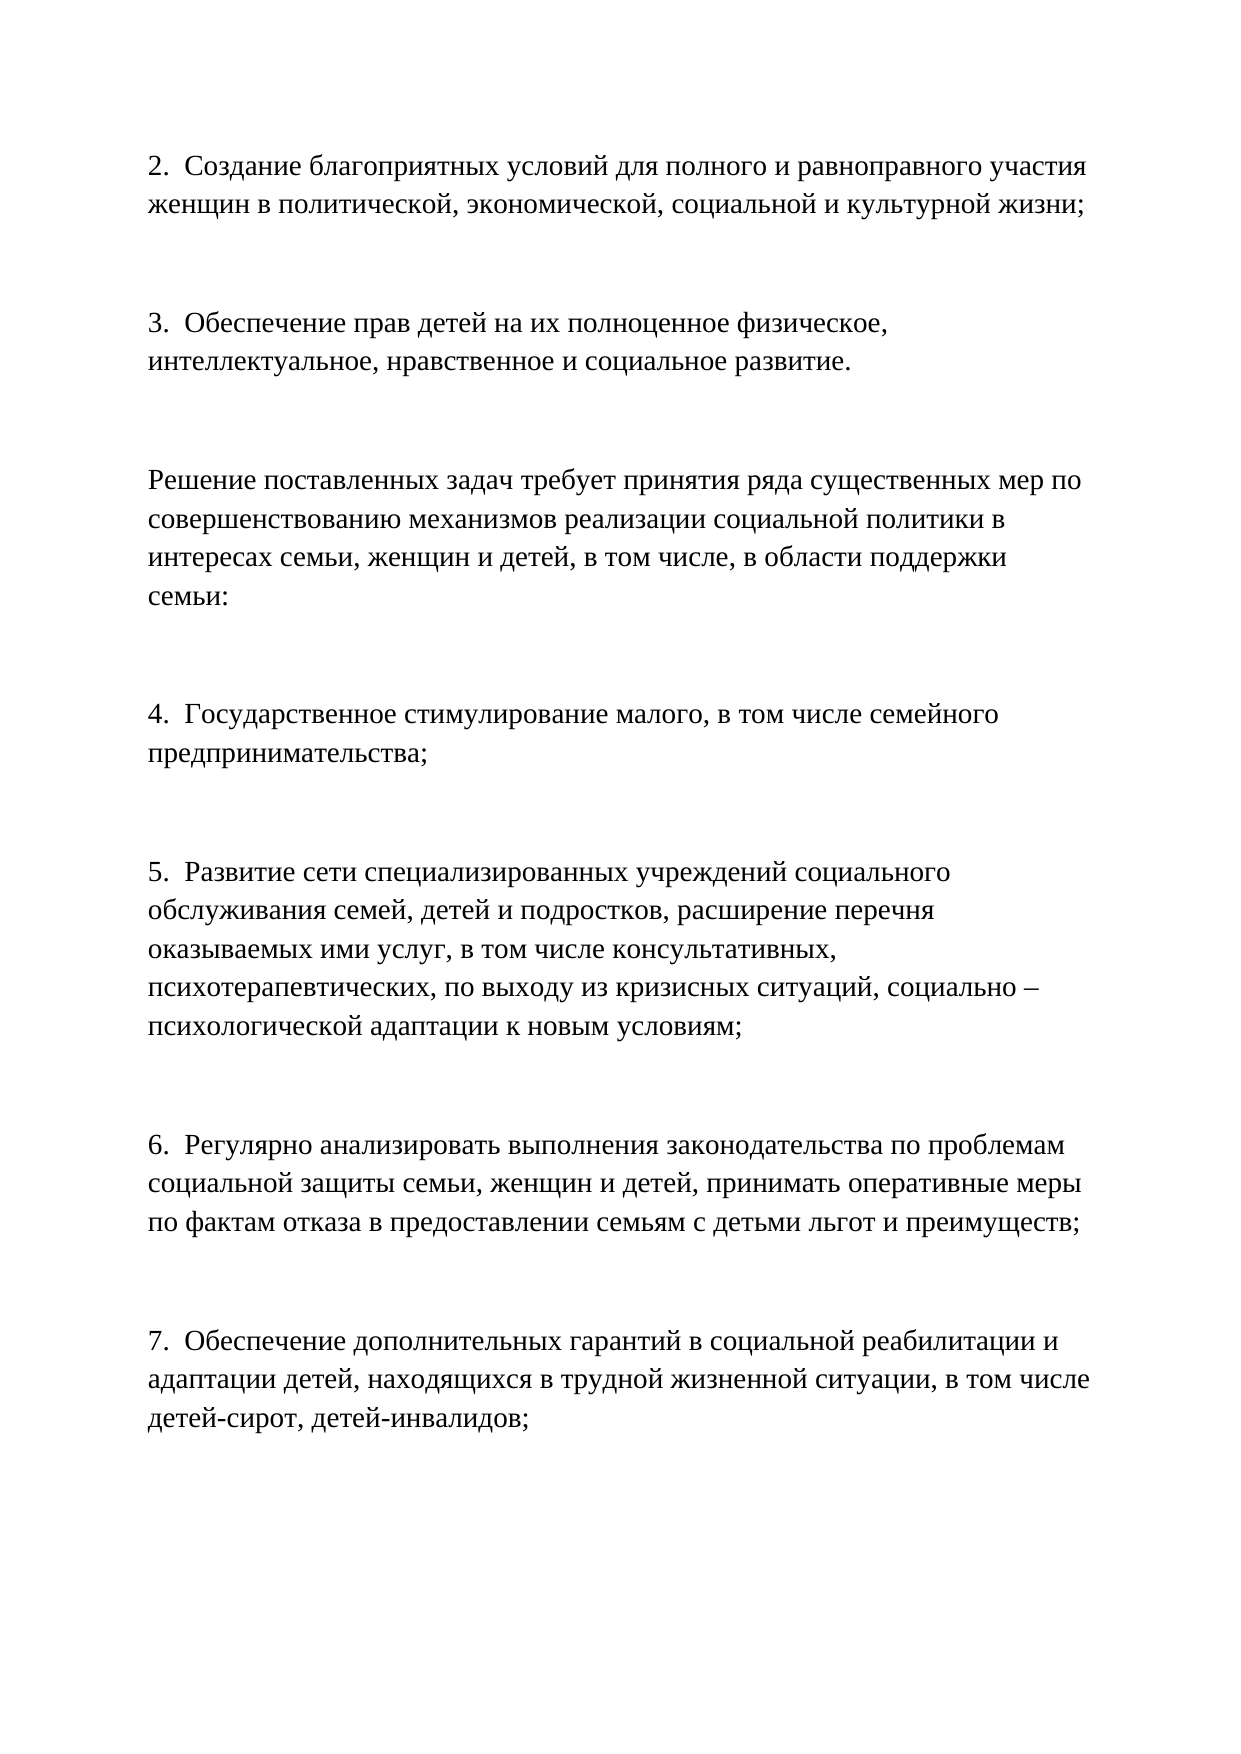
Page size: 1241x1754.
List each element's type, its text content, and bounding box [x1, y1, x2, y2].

text 4. Государственное стимулирование малого, в том числе семейного предпринимательства; [148, 697, 1093, 769]
text 5. Развитие сети специализированных учреждений социального обслуживания семей, детей и подростков, расширение перечня оказываемых ими услуг, в том числе консультативных, психотерапевтических, по выходу из кризисных ситуаций, социально – психологической адаптации к новым условиям; [148, 854, 1093, 1042]
text 6. Регулярно анализировать выполнения законодательства по проблемам социальной защиты семьи, женщин и детей, принимать оперативные меры по фактам отказа в предоставлении семьям с детьми льгот и преимуществ; [148, 1127, 1093, 1237]
text 2. Создание благоприятных условий для полного и равноправного участия женщин в политической, экономической, социальной и культурной жизни; [148, 148, 1093, 220]
text 3. Обеспечение прав детей на их полноценное физическое, интеллектуальное, нравственное и социальное развитие. [148, 305, 1093, 377]
text Решение поставленных задач требует принятия ряда существенных мер по совершенствованию механизмов реализации социальной политики в интересах семьи, женщин и детей, в том числе, в области поддержки семьи: [148, 462, 1093, 611]
text 7. Обеспечение дополнительных гарантий в социальной реабилитации и адаптации детей, находящихся в трудной жизненной ситуации, в том числе детей-сирот, детей-инвалидов; [148, 1323, 1093, 1433]
